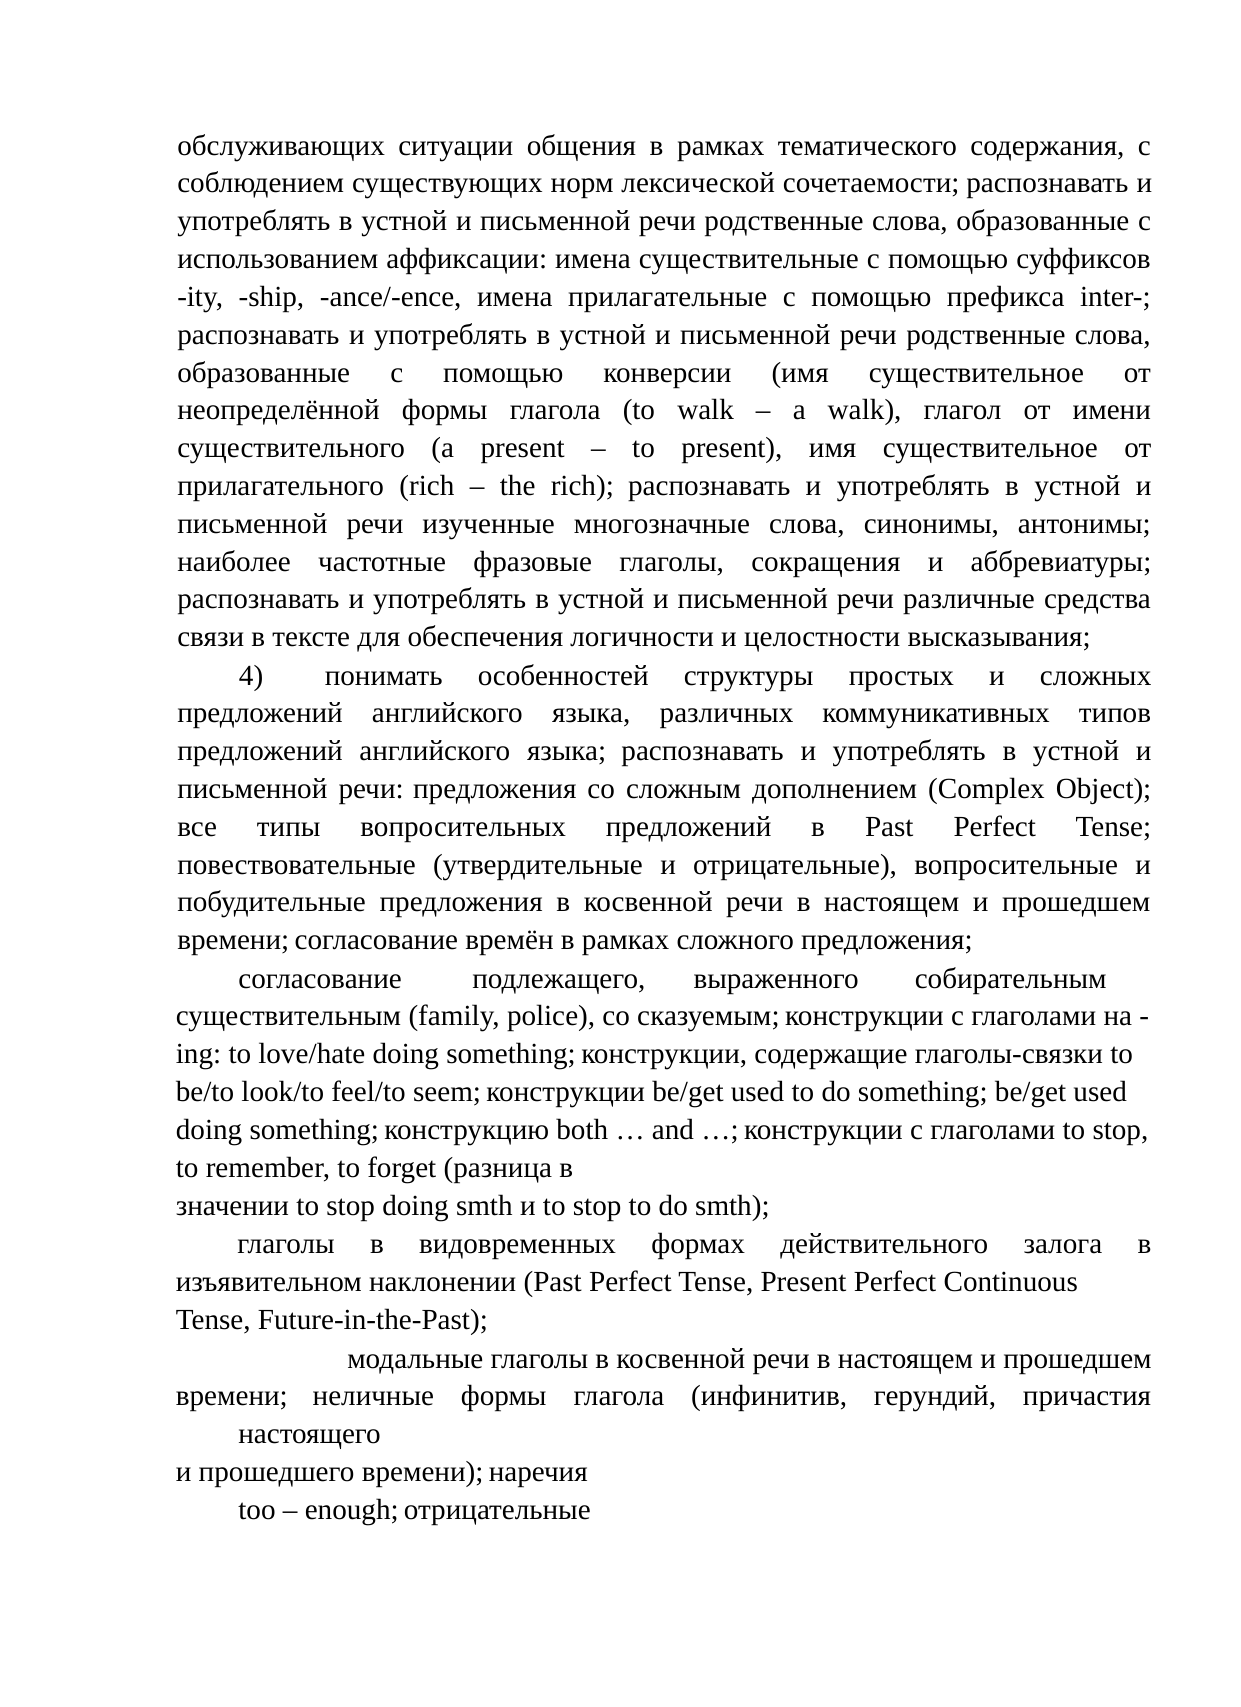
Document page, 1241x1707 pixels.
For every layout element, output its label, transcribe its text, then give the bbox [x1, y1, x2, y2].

text модальные глаголы в косвенной речи в настоящем и прошедшем [177, 1341, 1152, 1375]
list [177, 128, 1152, 653]
text Tense, Future-in-the-Past); [176, 1302, 1152, 1336]
text значении to stop doing smth и to stop to do smth); [176, 1188, 1152, 1222]
list понимать особенностей структуры простых и сложных предложений английского языка, различных коммуникативных типов предложений английского языка; распознавать и употреблять в устной и письменной речи: предложения со сложным дополнением (Complex Object); все типы вопросительных предложений в Past Perfect Tense; повествовательные (утвердительные и отрицательные), вопросительные и побудительные предложения в косвенной речи в настоящем и прошедшем времени; согласование времён в рамках сложного предложения; [177, 658, 1152, 956]
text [176, 1454, 591, 1526]
text глаголы в видовременных формах действительного залога в изъявительном наклонении (Past Perfect Tense, Present Perfect Continuous [176, 1226, 1152, 1298]
text времени; неличные формы глагола (инфинитив, герундий, причастия настоящего [176, 1378, 1152, 1450]
text согласование подлежащего, выраженного собирательным существительным (family, police), со сказуемым; конструкции с глаголами на -ing: to love/hate doing something; конструкции, содержащие глаголы-связки to be/to look/to feel/to seem; конструкции be/get used to do something; be/get used doing something; конструкцию both … and …; конструкции c глаголами to stop, to remember, to forget (разница в [176, 961, 1152, 1183]
